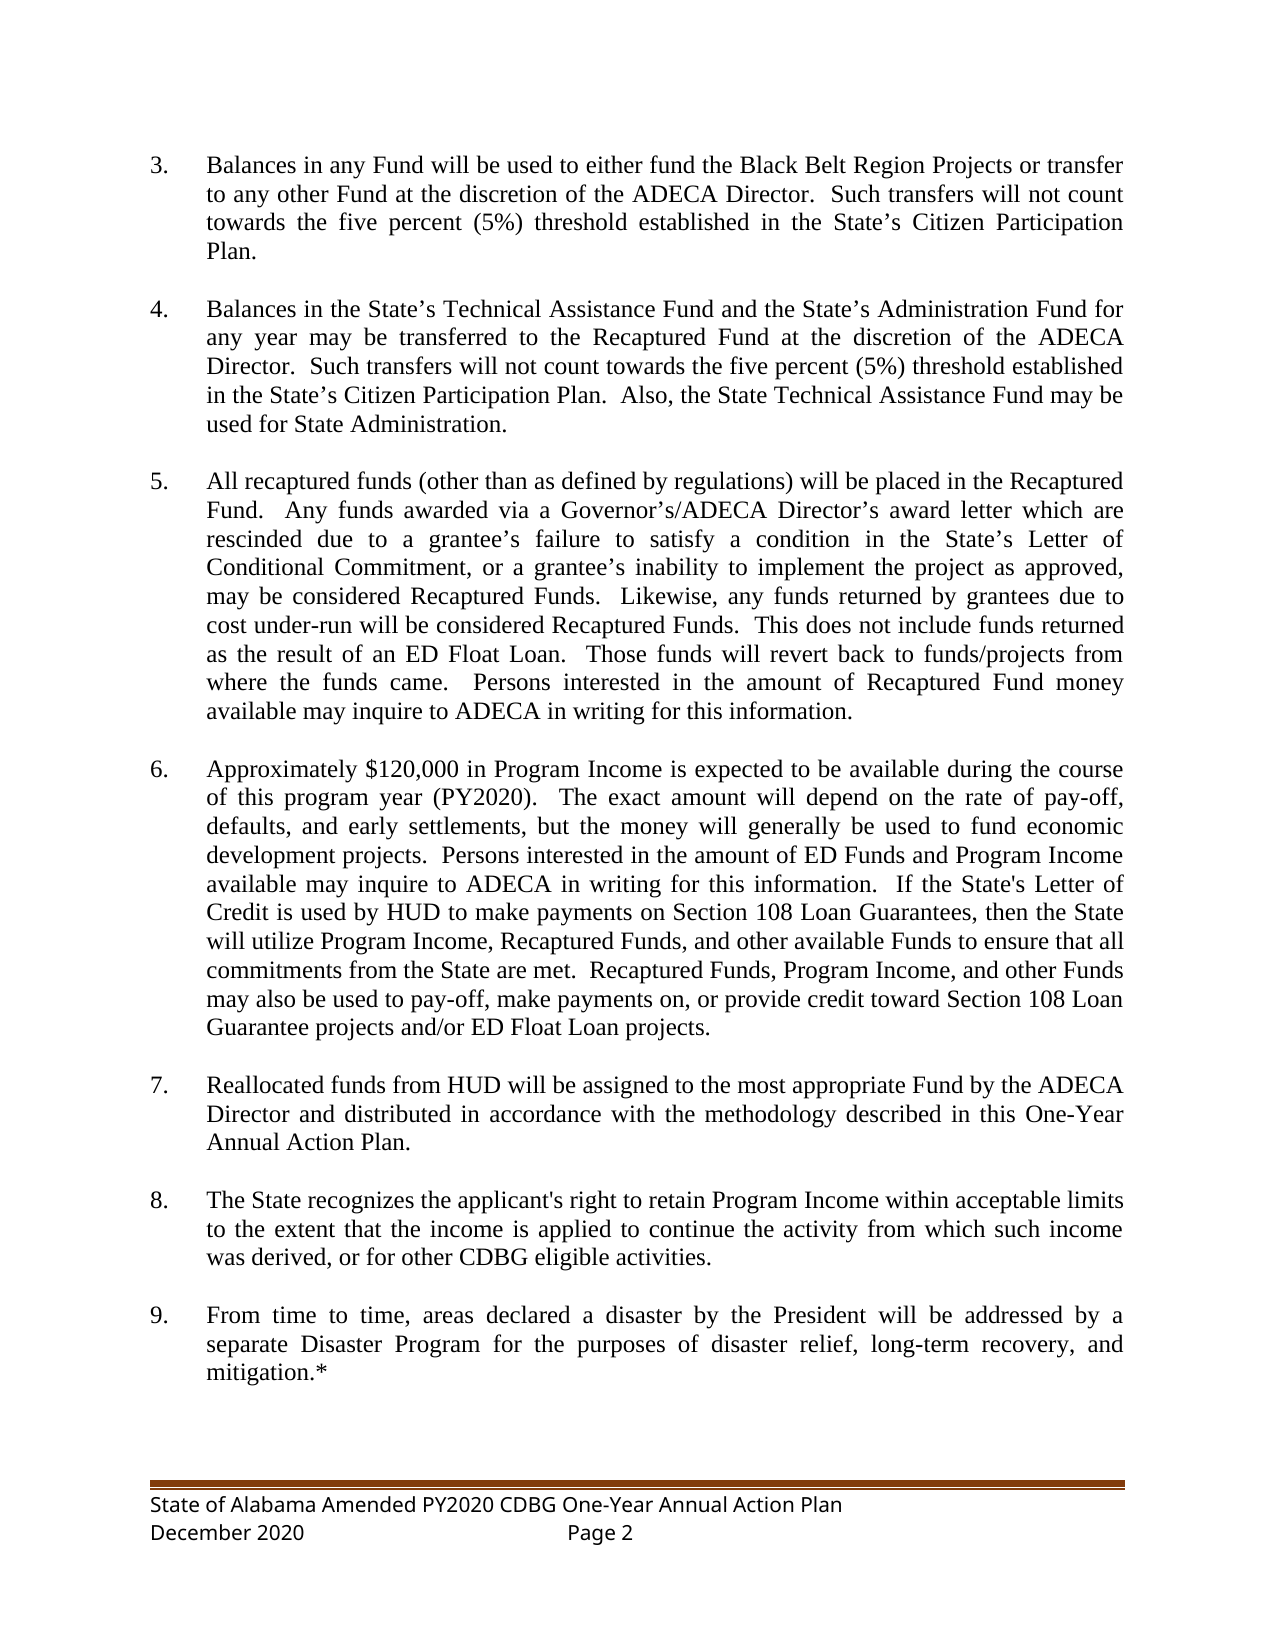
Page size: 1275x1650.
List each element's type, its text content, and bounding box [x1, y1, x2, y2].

text 4. Balances in the State’s Technical Assistance Fund and the State’s Administration Fund for any year may be transferred to the Recaptured Fund at the discretion of the ADECA Director. Such transfers will not count towards the five percent (5%) threshold established in the State’s Citizen Participation Plan. Also, the State Technical Assistance Fund may be used for State Administration. [150, 294, 1125, 437]
text 5. All recaptured funds (other than as defined by regulations) will be placed in the Recaptured Fund. Any funds awarded via a Governor’s/ADECA Director’s award letter which are rescinded due to a grantee’s failure to satisfy a condition in the State’s Letter of Conditional Commitment, or a grantee’s inability to implement the project as approved, may be considered Recaptured Funds. Likewise, any funds returned by grantees due to cost under-run will be considered Recaptured Funds. This does not include funds returned as the result of an ED Float Loan. Those funds will revert back to funds/projects from where the funds came. Persons interested in the amount of Recaptured Fund money available may inquire to ADECA in writing for this information. [150, 466, 1125, 725]
text 3. Balances in any Fund will be used to either fund the Black Belt Region Projects or transfer to any other Fund at the discretion of the ADECA Director. Such transfers will not count towards the five percent (5%) threshold established in the State’s Citizen Participation Plan. [150, 150, 1125, 265]
text 9. From time to time, areas declared a disaster by the President will be addressed by a separate Disaster Program for the purposes of disaster relief, long-term recovery, and mitigation.* [150, 1300, 1125, 1386]
text 8. The State recognizes the applicant's right to retain Program Income within acceptable limits to the extent that the income is applied to continue the activity from which such income was derived, or for other CDBG eligible activities. [150, 1185, 1125, 1271]
text 7. Reallocated funds from HUD will be assigned to the most appropriate Fund by the ADECA Director and distributed in accordance with the methodology described in this One-Year Annual Action Plan. [150, 1070, 1125, 1156]
text 6. Approximately $120,000 in Program Income is expected to be available during the course of this program year (PY2020). The exact amount will depend on the rate of pay-off, defaults, and early settlements, but the money will generally be used to fund economic development projects. Persons interested in the amount of ED Funds and Program Income available may inquire to ADECA in writing for this information. If the State's Letter of Credit is used by HUD to make payments on Section 108 Loan Guarantees, then the State will utilize Program Income, Recaptured Funds, and other available Funds to ensure that all commitments from the State are met. Recaptured Funds, Program Income, and other Funds may also be used to pay-off, make payments on, or provide credit toward Section 108 Loan Guarantee projects and/or ED Float Loan projects. [150, 754, 1125, 1041]
